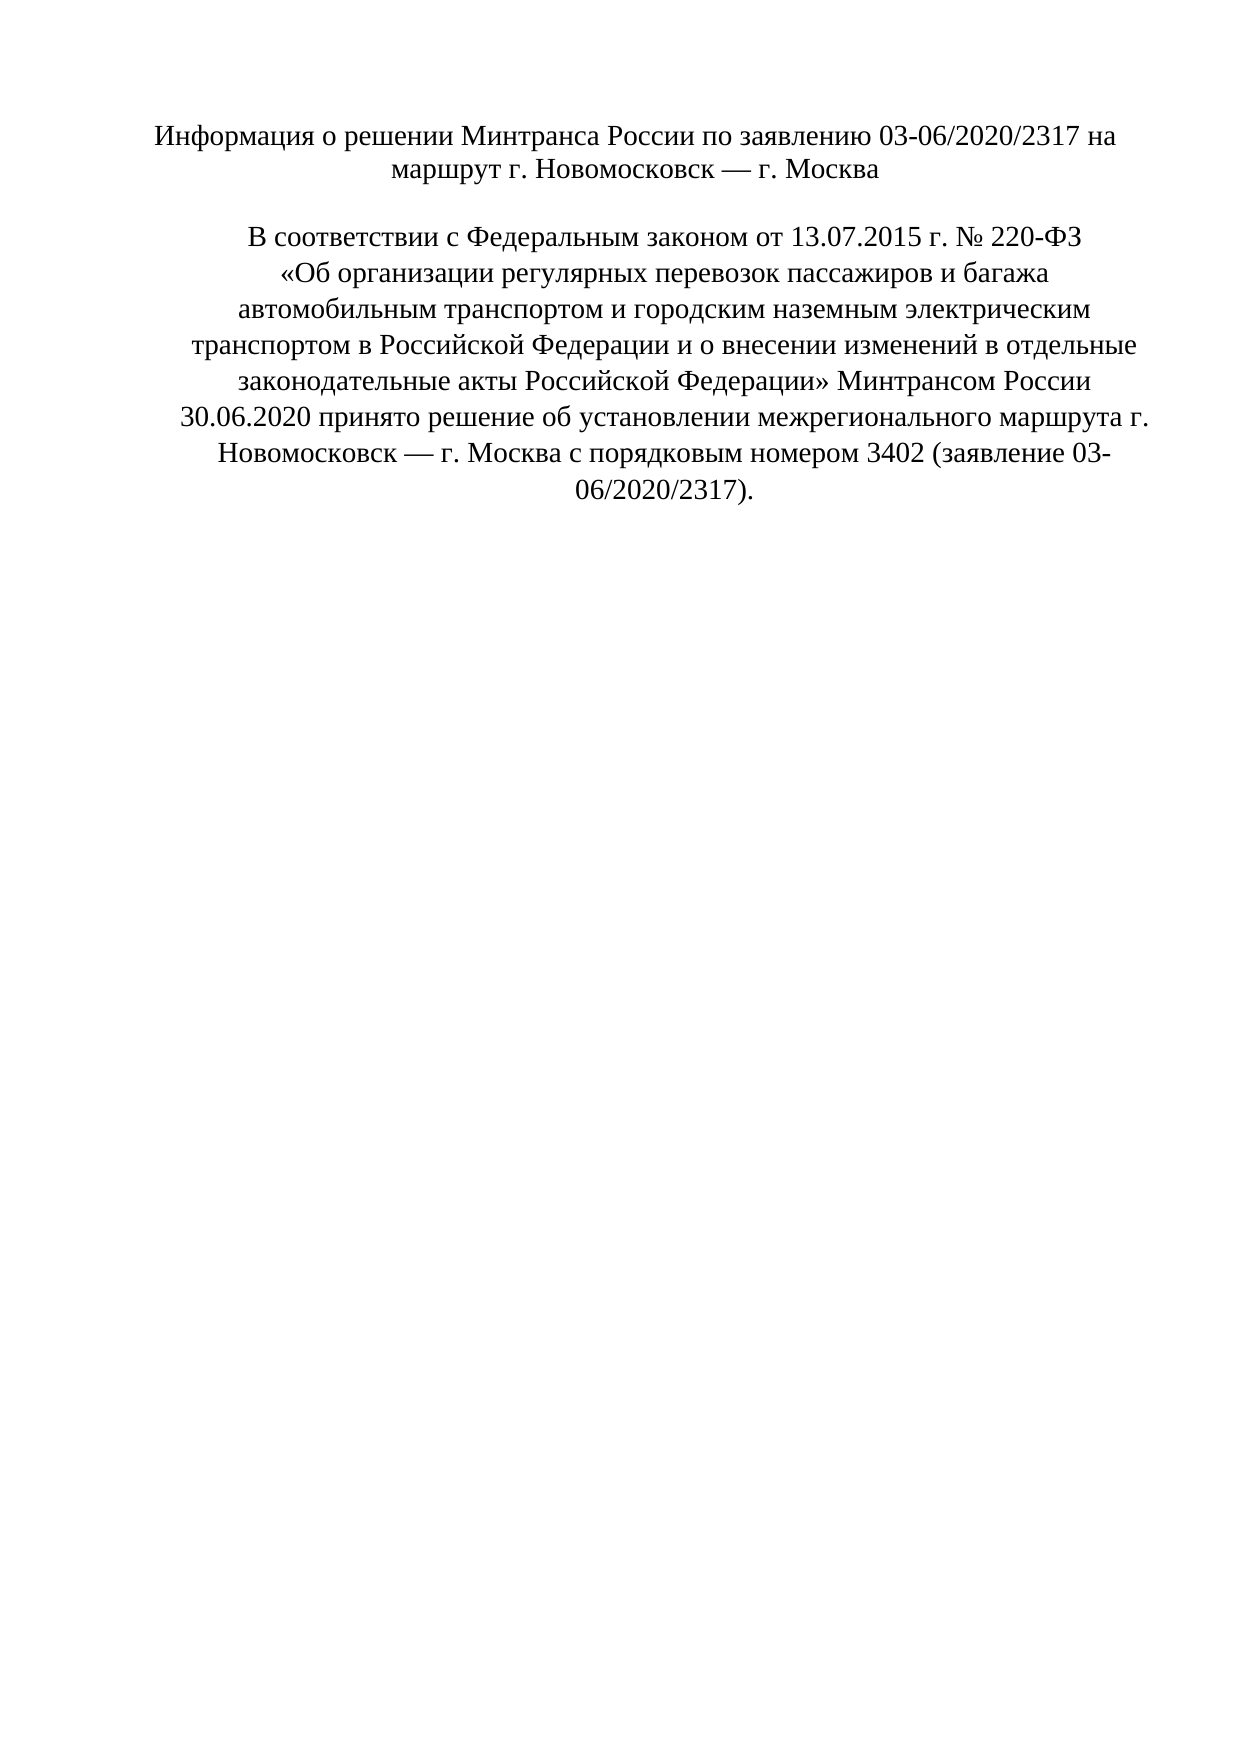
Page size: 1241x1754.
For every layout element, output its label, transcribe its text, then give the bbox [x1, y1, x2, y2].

text В соответствии с Федеральным законом от 13.07.2015 г. № 220-ФЗ «Об организации регулярных перевозок пассажиров и багажа автомобильным транспортом и городским наземным электрическим транспортом в Российской Федерации и о внесении изменений в отдельные законодательные акты Российской Федерации» Минтрансом России 30.06.2020 принято решение об установлении межрегионального маршрута г. Новомосковск — г. Москва с порядковым номером 3402 (заявление 03-06/2020/2317). [177, 219, 1152, 505]
text Информация о решении Минтранса России по заявлению 03-06/2020/2317 на маршрут г. Новомосковск — г. Москва [118, 118, 1152, 185]
